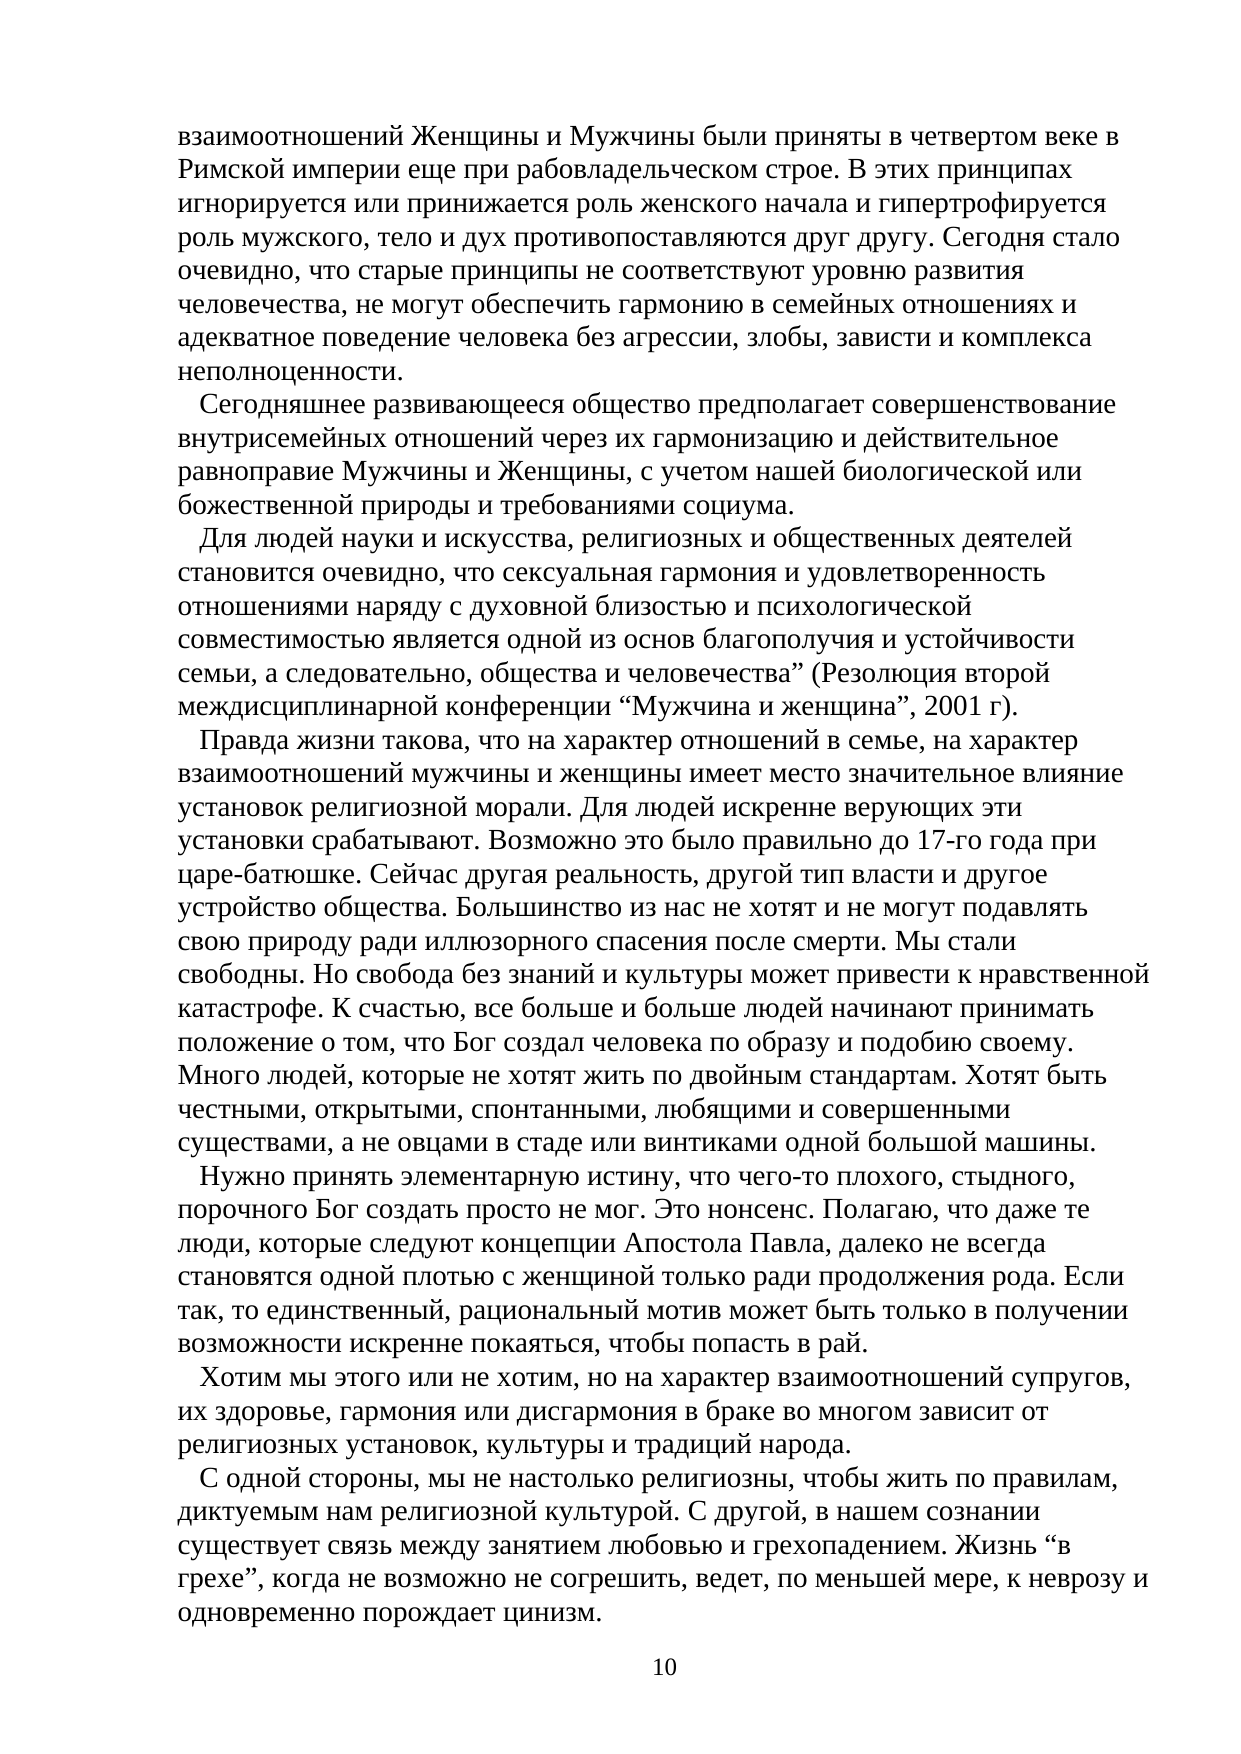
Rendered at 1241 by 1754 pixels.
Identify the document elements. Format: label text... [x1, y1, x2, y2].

text С одной стороны, мы не настолько религиозны, чтобы жить по правилам, диктуемым нам религиозной культурой. С другой, в нашем сознании существует связь между занятием любовью и грехопадением. Жизнь “в грехе”, когда не возможно не согрешить, ведет, по меньшей мере, к неврозу и одновременно порождает цинизм. [177, 1460, 1152, 1627]
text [177, 118, 1152, 386]
text Для людей науки и искусства, религиозных и общественных деятелей становится очевидно, что сексуальная гармония и удовлетворенность отношениями наряду с духовной близостью и психологической совместимостью является одной из основ благополучия и устойчивости семьи, а следовательно, общества и человечества” (Резолюция второй междисциплинарной конференции “Мужчина и женщина”, ). [177, 521, 1152, 722]
text Нужно принять элементарную истину, что чего-то плохого, стыдного, порочного Бог создать просто не мог. Это нонсенс. Полагаю, что даже те люди, которые следуют концепции Апостола Павла, далеко не всегда становятся одной плотью с женщиной только ради продолжения рода. Если так, то единственный, рациональный мотив может быть только в получении возможности искренне покаяться, чтобы попасть в рай. [177, 1158, 1152, 1359]
text Хотим мы этого или не хотим, но на характер взаимоотношений супругов, их здоровье, гармония или дисгармония в браке во многом зависит от религиозных установок, культуры и традиций народа. [177, 1359, 1152, 1460]
text Правда жизни такова, что на характер отношений в семье, на характер взаимоотношений мужчины и женщины имеет место значительное влияние установок религиозной морали. Для людей искренне верующих эти установки срабатывают. Возможно это было правильно до 17-го года при царе-батюшке. Сейчас другая реальность, другой тип власти и другое устройство общества. Большинство из нас не хотят и не могут подавлять свою природу ради иллюзорного спасения после смерти. Мы стали свободны. Но свобода без знаний и культуры может привести к нравственной катастрофе. К счастью, все больше и больше людей начинают принимать положение о том, что Бог создал человека по образу и подобию своему. Много людей, которые не хотят жить по двойным стандартам. Хотят быть честными, открытыми, спонтанными, любящими и совершенными существами, а не овцами в стаде или винтиками одной большой машины. [177, 722, 1152, 1158]
text Сегодняшнее развивающееся общество предполагает совершенствование внутрисемейных отношений через их гармонизацию и действительное равноправие Мужчины и Женщины, с учетом нашей биологической или божественной природы и требованиями социума. [177, 386, 1152, 521]
